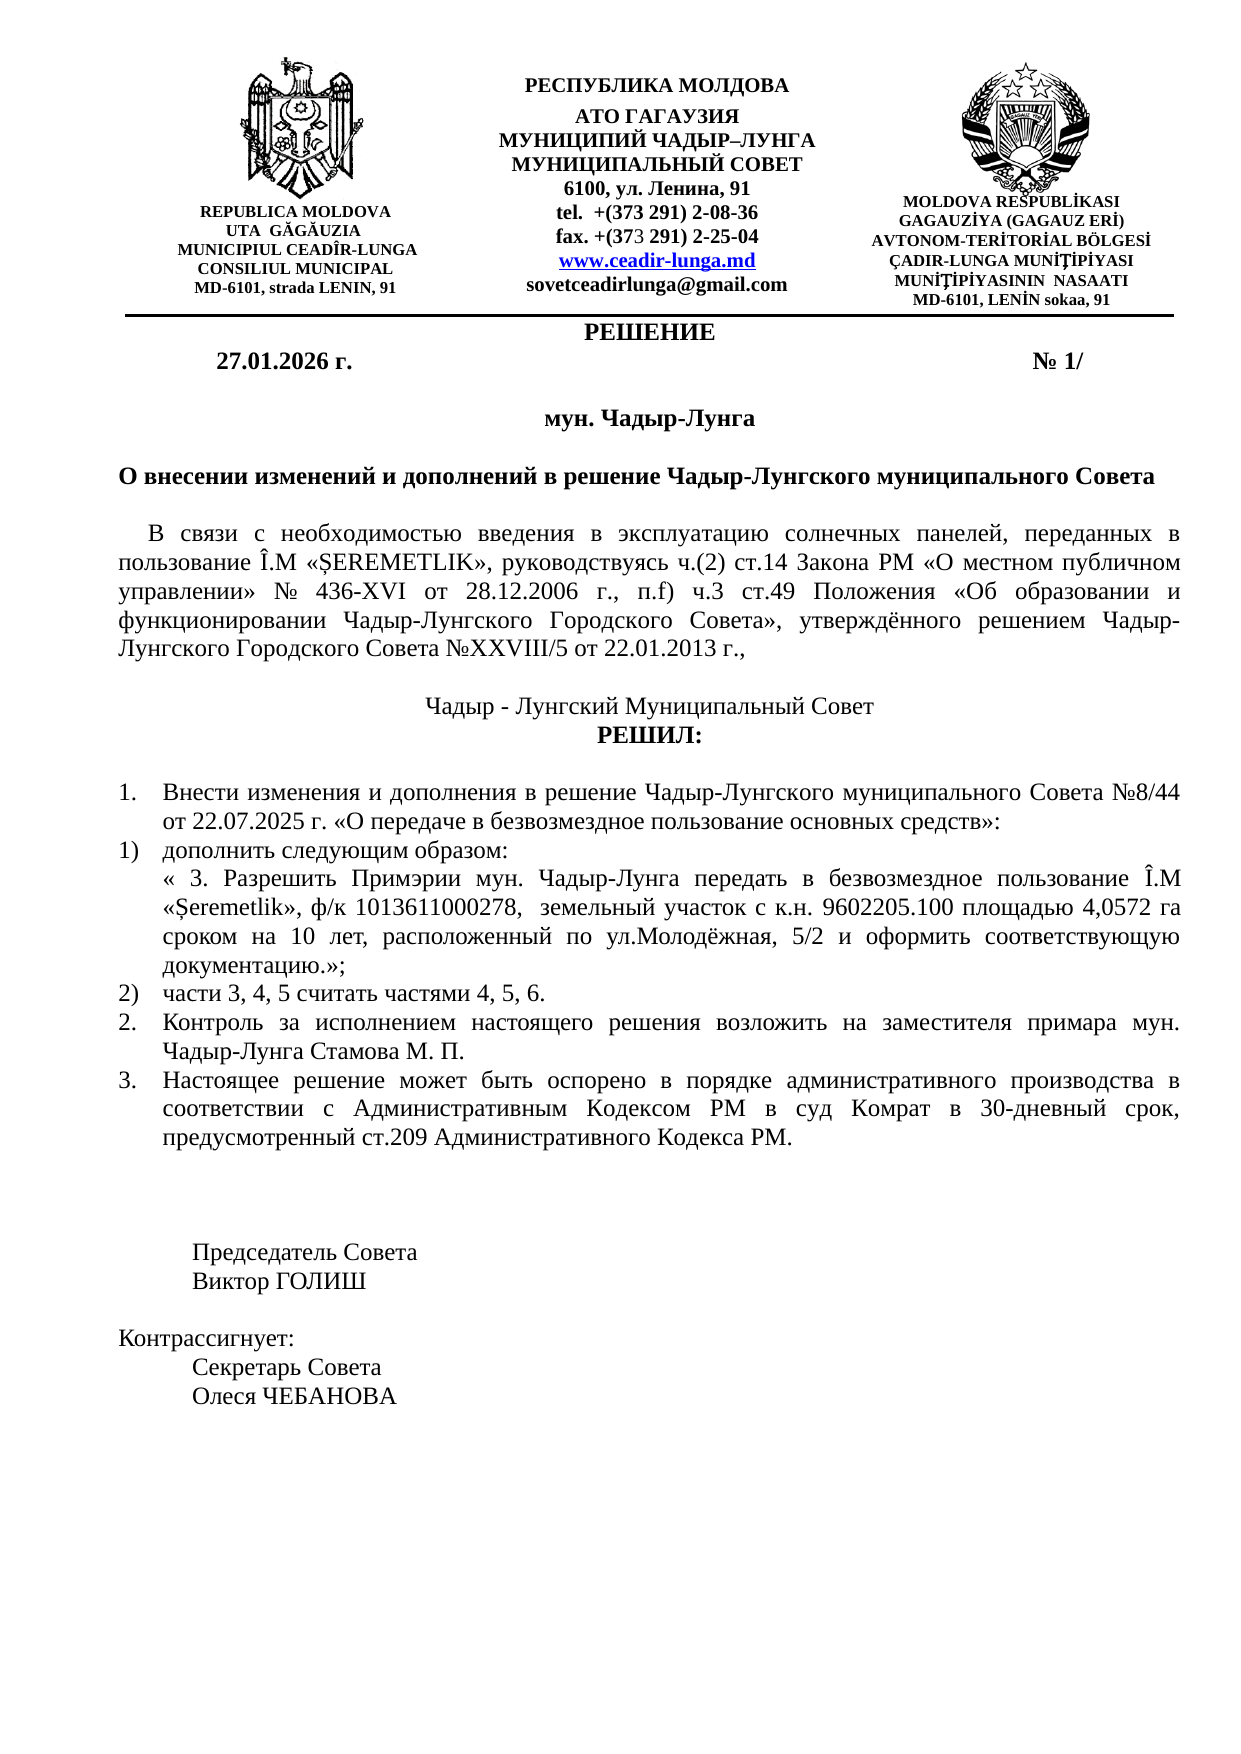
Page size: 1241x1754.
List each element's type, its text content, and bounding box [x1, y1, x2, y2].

list дополнить следующим образом: [118, 835, 1181, 863]
text мун. Чадыр-Лунга [118, 403, 1181, 432]
table_header REPUBLICA MOLDOVA UTA GĂGĂUZIA MUNICIPIUL CEADÎR-LUNGA CONSILIUL MUNICIPAL MD-6101, strada LENIN, 91 [125, 48, 465, 314]
text Виктор ГОЛИШ [118, 1266, 1181, 1295]
picture [238, 51, 369, 203]
text Секретарь Совета [118, 1352, 1181, 1381]
picture [961, 62, 1090, 196]
text Контрассигнует: [118, 1323, 1181, 1352]
list Настоящее решение может быть оспорено в порядке административного производства в соответствии с Административным Кодексом РМ в суд Комрат в 30-дневный срок, предусмотренный ст.209 Административного Кодекса РМ. [118, 1065, 1181, 1151]
text В связи с необходимостью введения в эксплуатацию солнечных панелей, переданных в пользование Î.M «ȘEREMETLIK», руководствуясь ч.(2) ст.14 Закона РМ «О местном публичном управлении» № 436-XVI от 28.12.2006 г., п.f) ч.3 ст.49 Положения «Об образовании и функционировании Чадыр-Лунгского Городского Совета», утверждённого решением Чадыр-Лунгского Городского Совета №XXVIII/5 от 22.01.2013 г., [118, 518, 1181, 662]
text О внесении изменений и дополнений в решение Чадыр-Лунгского муниципального Совета [118, 461, 1181, 490]
text 27.01.2026 г. № 1/ [118, 346, 1181, 375]
text РЕШИЛ: [118, 720, 1181, 748]
list Контроль за исполнением настоящего решения возложить на заместителя примара мун. Чадыр-Лунга Стамова М. П. [118, 1007, 1181, 1065]
list « 3. Разрешить Примэрии мун. Чадыр-Лунга передать в безвозмездное пользование Î.M «Șeremetlik», ф/к 1013611000278, земельный участок с к.н. 9602205.100 площадью 4,0572 га сроком на 10 лет, расположенный по ул.Молодёжная, 5/2 и оформить соответствующую документацию.»; [162, 863, 1181, 978]
list части 3, 4, 5 считать частями 4, 5, 6. [118, 978, 1181, 1007]
text Председатель Совета [118, 1237, 1181, 1266]
table_header MOLDOVA RESPUBLİKASI GAGAUZİYA (GAGAUZ ERİ) AVTONOM-TERİTORİAL BÖLGESİ ÇADIR-LUNGA MUNİȚİPİYASI MUNİȚİPİYASININ NASAATI MD-6101, LENİN sokaa, 91 [849, 48, 1174, 314]
text Чадыр - Лунгский Муниципальный Совет [118, 691, 1181, 720]
text Олеся ЧЕБАНОВА [118, 1381, 1181, 1410]
list Внести изменения и дополнения в решение Чадыр-Лунгского муниципального Совета №8/44 от 22.07.2025 г. «О передаче в безвозмездное пользование основных средств»: [118, 777, 1181, 835]
table_header РЕСПУБЛИКА МОЛДОВА АТО ГАГАУЗИЯ МУНИЦИПИЙ ЧАДЫР–ЛУНГА МУНИЦИПАЛЬНЫЙ СОВЕТ 6100, ул. Ленина, 91 tel. +(373 291) 2-08-36 fax. +(373 291) 2-25-04 www.ceadir-lunga.md sovetceadirlunga@gmail.com [465, 48, 849, 314]
text Решение [118, 317, 1181, 346]
